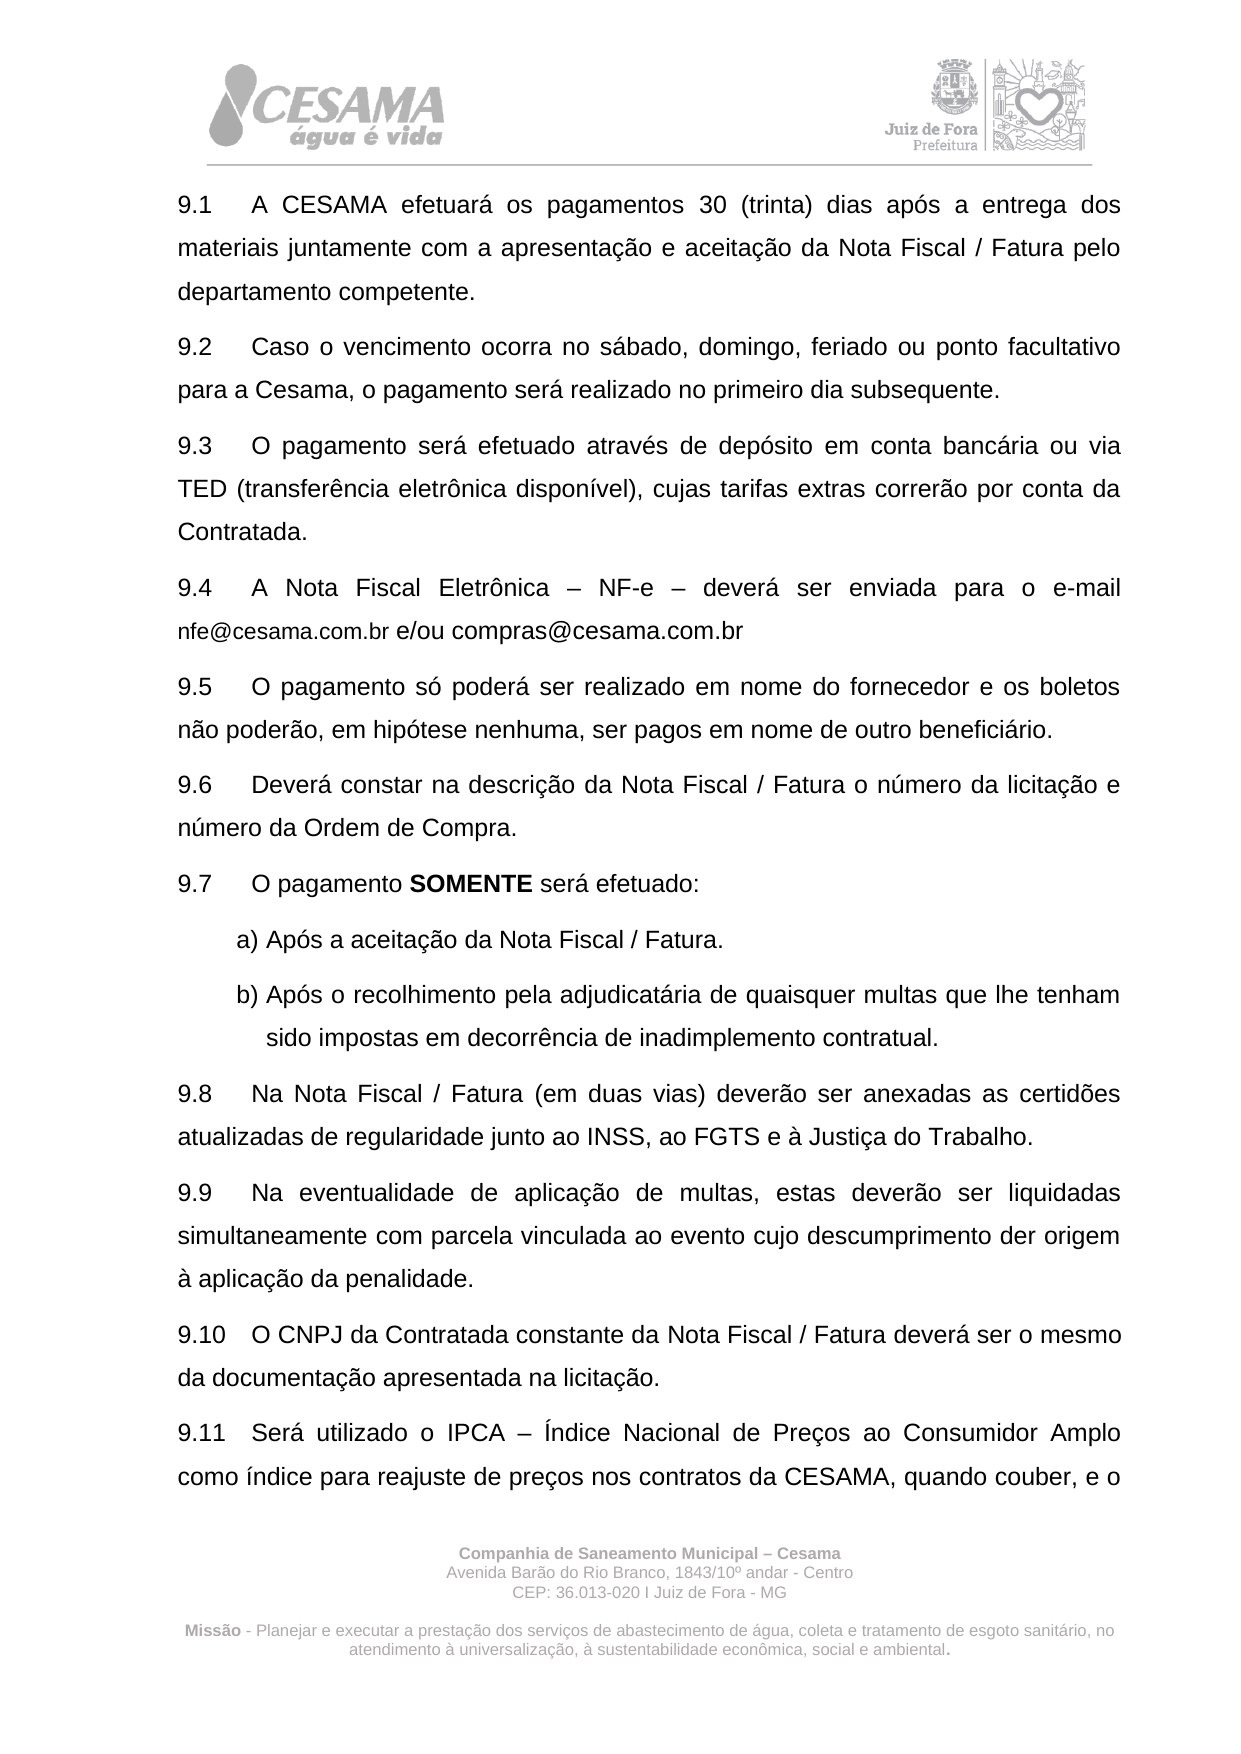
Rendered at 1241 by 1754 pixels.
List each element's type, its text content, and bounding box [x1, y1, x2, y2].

list O CNPJ da Contratada constante da Nota Fiscal / Fatura deverá ser o mesmo da documentação apresentada na licitação. [177, 1320, 1122, 1392]
list Após o recolhimento pela adjudicatária de quaisquer multas que lhe tenham sido impostas em decorrência de inadimplemento contratual. [236, 980, 1122, 1052]
list O pagamento SOMENTE será efetuado: [177, 869, 1122, 898]
list O pagamento será efetuado através de depósito em conta bancária ou via TED (transferência eletrônica disponível), cujas tarifas extras correrão por conta da Contratada. [177, 431, 1122, 546]
list Na eventualidade de aplicação de multas, estas deverão ser liquidadas simultaneamente com parcela vinculada ao evento cujo descumprimento der origem à aplicação da penalidade. [177, 1178, 1122, 1293]
list O pagamento só poderá ser realizado em nome do fornecedor e os boletos não poderão, em hipótese nenhuma, ser pagos em nome de outro beneficiário. [177, 672, 1122, 743]
list Após a aceitação da Nota Fiscal / Fatura. [236, 925, 1122, 953]
picture [206, 59, 1093, 166]
list Na Nota Fiscal / Fatura (em duas vias) deverão ser anexadas as certidões atualizadas de regularidade junto ao INSS, ao FGTS e à Justiça do Trabalho. [177, 1079, 1122, 1151]
list A CESAMA efetuará os pagamentos 30 (trinta) dias após a entrega dos materiais juntamente com a apresentação e aceitação da Nota Fiscal / Fatura pelo departamento competente. [177, 190, 1122, 305]
list A Nota Fiscal Eletrônica – NF-e – deverá ser enviada para o e-mail nfe@cesama.com.br e/ou compras@cesama.com.br [177, 573, 1122, 645]
list Deverá constar na descrição da Nota Fiscal / Fatura o número da licitação e número da Ordem de Compra. [177, 770, 1122, 842]
list Caso o vencimento ocorra no sábado, domingo, feriado ou ponto facultativo para a Cesama, o pagamento será realizado no primeiro dia subsequente. [177, 332, 1122, 404]
